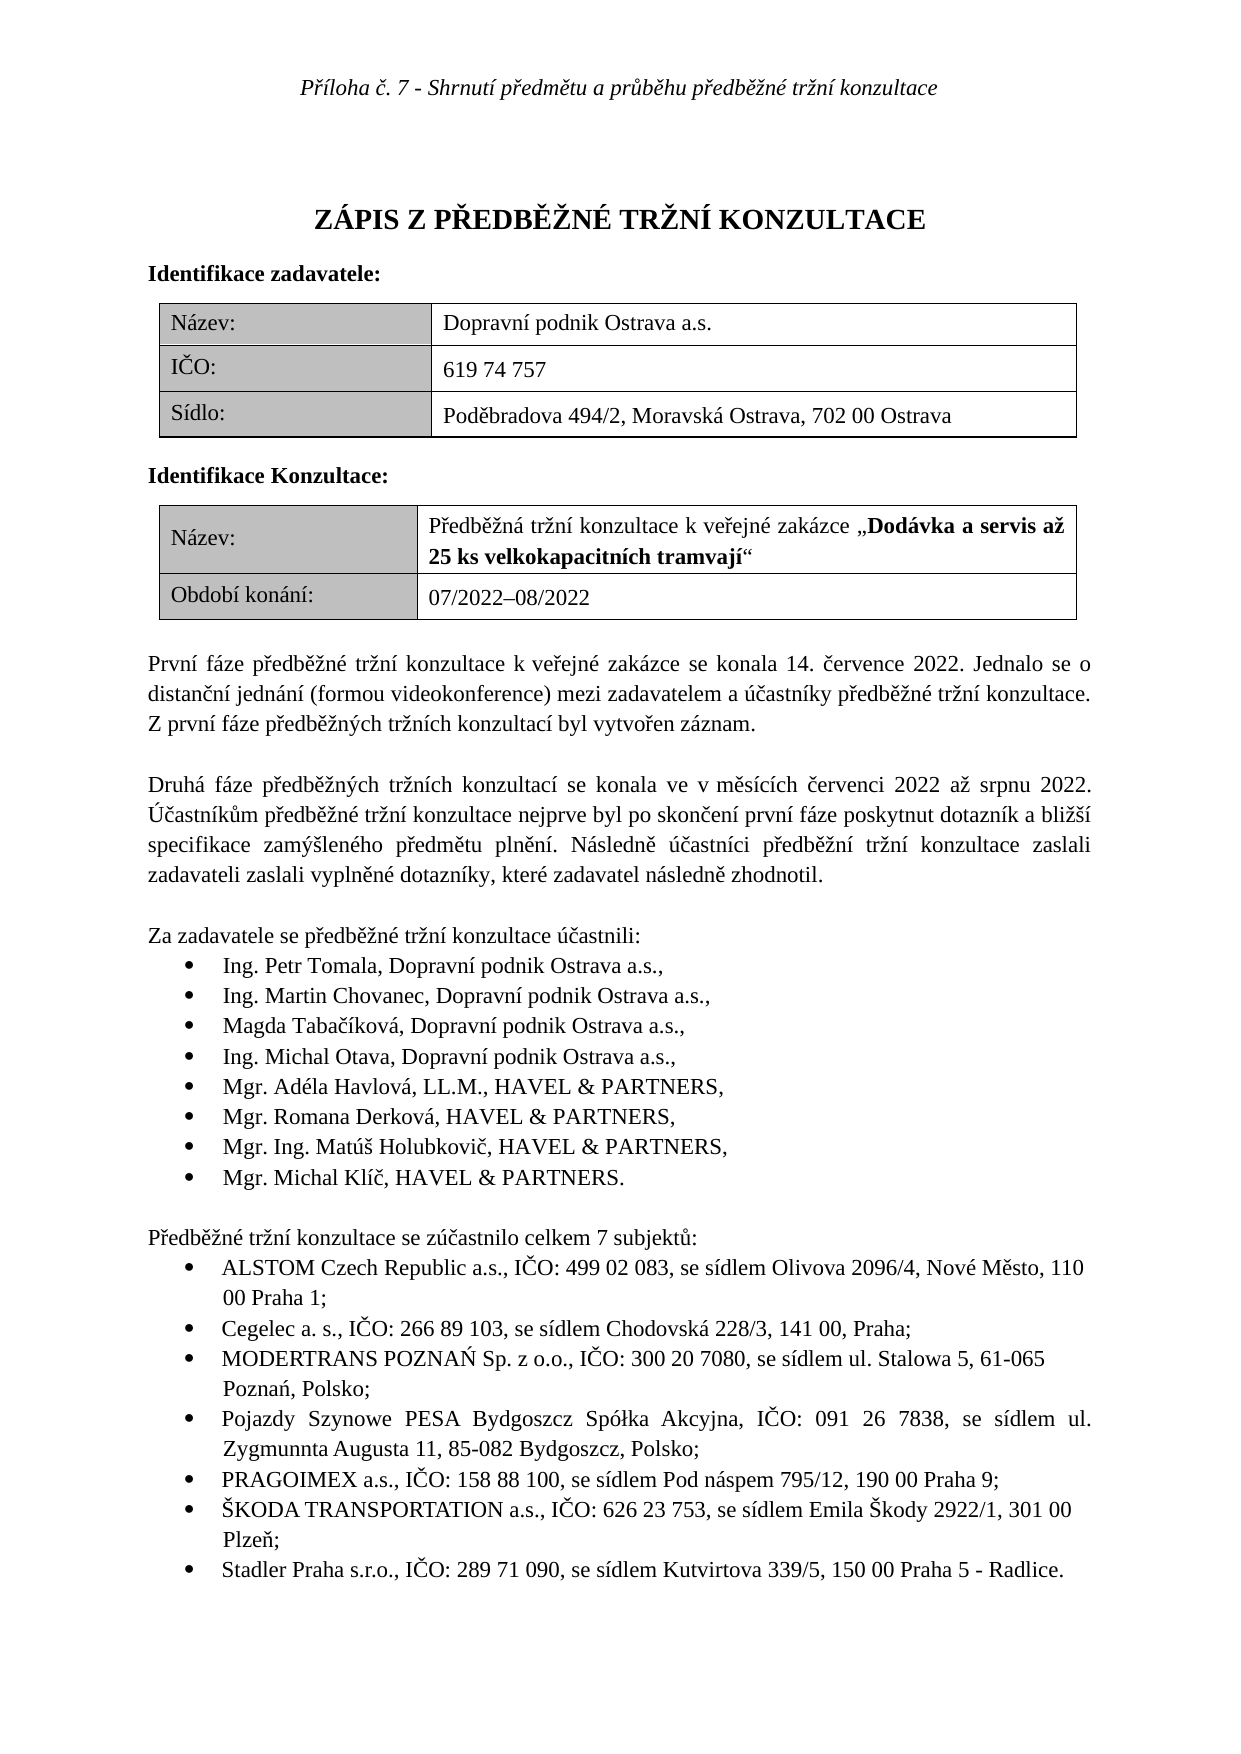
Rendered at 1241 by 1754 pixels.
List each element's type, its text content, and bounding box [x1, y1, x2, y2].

text Za zadavatele se předběžné tržní konzultace účastnili: [148, 922, 1093, 948]
list ŠKODA TRANSPORTATION a.s., IČO: 626 23 753, se sídlem Emila Škody 2922/1, 301 00 Plzeň; [185, 1496, 1093, 1552]
table_cell IČO: [160, 346, 431, 391]
table_cell Sídlo: [160, 392, 431, 436]
text Identifikace zadavatele: [148, 261, 1093, 287]
table_cell 619 74 757 [432, 346, 1076, 391]
text Předběžné tržní konzultace se zúčastnilo celkem 7 subjektů: [148, 1224, 1093, 1250]
table_header Předběžná tržní konzultace k veřejné zakázce „Dodávka a servis až 25 ks velkokapacitních tramvají“ [418, 506, 1076, 573]
list PRAGOIMEX a.s., IČO: 158 88 100, se sídlem Pod náspem 795/12, 190 00 Praha 9; [185, 1466, 1093, 1492]
list Mgr. Romana Derková, HAVEL & PARTNERS, [185, 1103, 1093, 1129]
text Identifikace Konzultace: [148, 462, 1093, 489]
table_cell Období konání: [160, 574, 417, 619]
list Pojazdy Szynowe PESA Bydgoszcz Spółka Akcyjna, IČO: 091 26 7838, se sídlem ul. Zygmunnta Augusta 11, 85-082 Bydgoszcz, Polsko; [185, 1405, 1093, 1462]
table_header Název: [160, 506, 417, 573]
list Stadler Praha s.r.o., IČO: 289 71 090, se sídlem Kutvirtova 339/5, 150 00 Praha 5 - Radlice. [185, 1556, 1093, 1583]
list Ing. Martin Chovanec, Dopravní podnik Ostrava a.s., [185, 982, 1093, 1009]
text ZÁPIS Z PŘEDBĚŽNÉ TRŽNÍ KONZULTACE [148, 202, 1093, 236]
list Ing. Petr Tomala, Dopravní podnik Ostrava a.s., [185, 952, 1093, 978]
text První fáze předběžné tržní konzultace k veřejné zakázce se konala 14. července 2022. Jednalo se o distanční jednání (formou videokonference) mezi zadavatelem a účastníky předběžné tržní konzultace. Z první fáze předběžných tržních konzultací byl vytvořen záznam. [148, 650, 1093, 737]
table_cell 07/2022–08/2022 [418, 574, 1076, 619]
table_cell Poděbradova 494/2, Moravská Ostrava, 702 00 Ostrava [432, 392, 1076, 436]
list MODERTRANS POZNAŃ Sp. z o.o., IČO: 300 20 7080, se sídlem ul. Stalowa 5, 61-065 Poznań, Polsko; [185, 1345, 1093, 1401]
list Mgr. Ing. Matúš Holubkovič, HAVEL & PARTNERS, [185, 1133, 1093, 1160]
list Mgr. Adéla Havlová, LL.M., HAVEL & PARTNERS, [185, 1073, 1093, 1099]
text Druhá fáze předběžných tržních konzultací se konala ve v měsících červenci 2022 až srpnu 2022. Účastníkům předběžné tržní konzultace nejprve byl po skončení první fáze poskytnut dotazník a bližší specifikace zamýšleného předmětu plnění. Následně účastníci předběžní tržní konzultace zaslali zadavateli zaslali vyplněné dotazníky, které zadavatel následně zhodnotil. [148, 771, 1093, 888]
list Mgr. Michal Klíč, HAVEL & PARTNERS. [185, 1164, 1093, 1190]
table_header Dopravní podnik Ostrava a.s. [432, 304, 1076, 344]
list ALSTOM Czech Republic a.s., IČO: 499 02 083, se sídlem Olivova 2096/4, Nové Město, 110 00 Praha 1; [185, 1254, 1093, 1311]
list Cegelec a. s., IČO: 266 89 103, se sídlem Chodovská 228/3, 141 00, Praha; [185, 1315, 1093, 1341]
list Ing. Michal Otava, Dopravní podnik Ostrava a.s., [185, 1043, 1093, 1069]
table_header Název: [160, 304, 431, 344]
list Magda Tabačíková, Dopravní podnik Ostrava a.s., [185, 1013, 1093, 1039]
